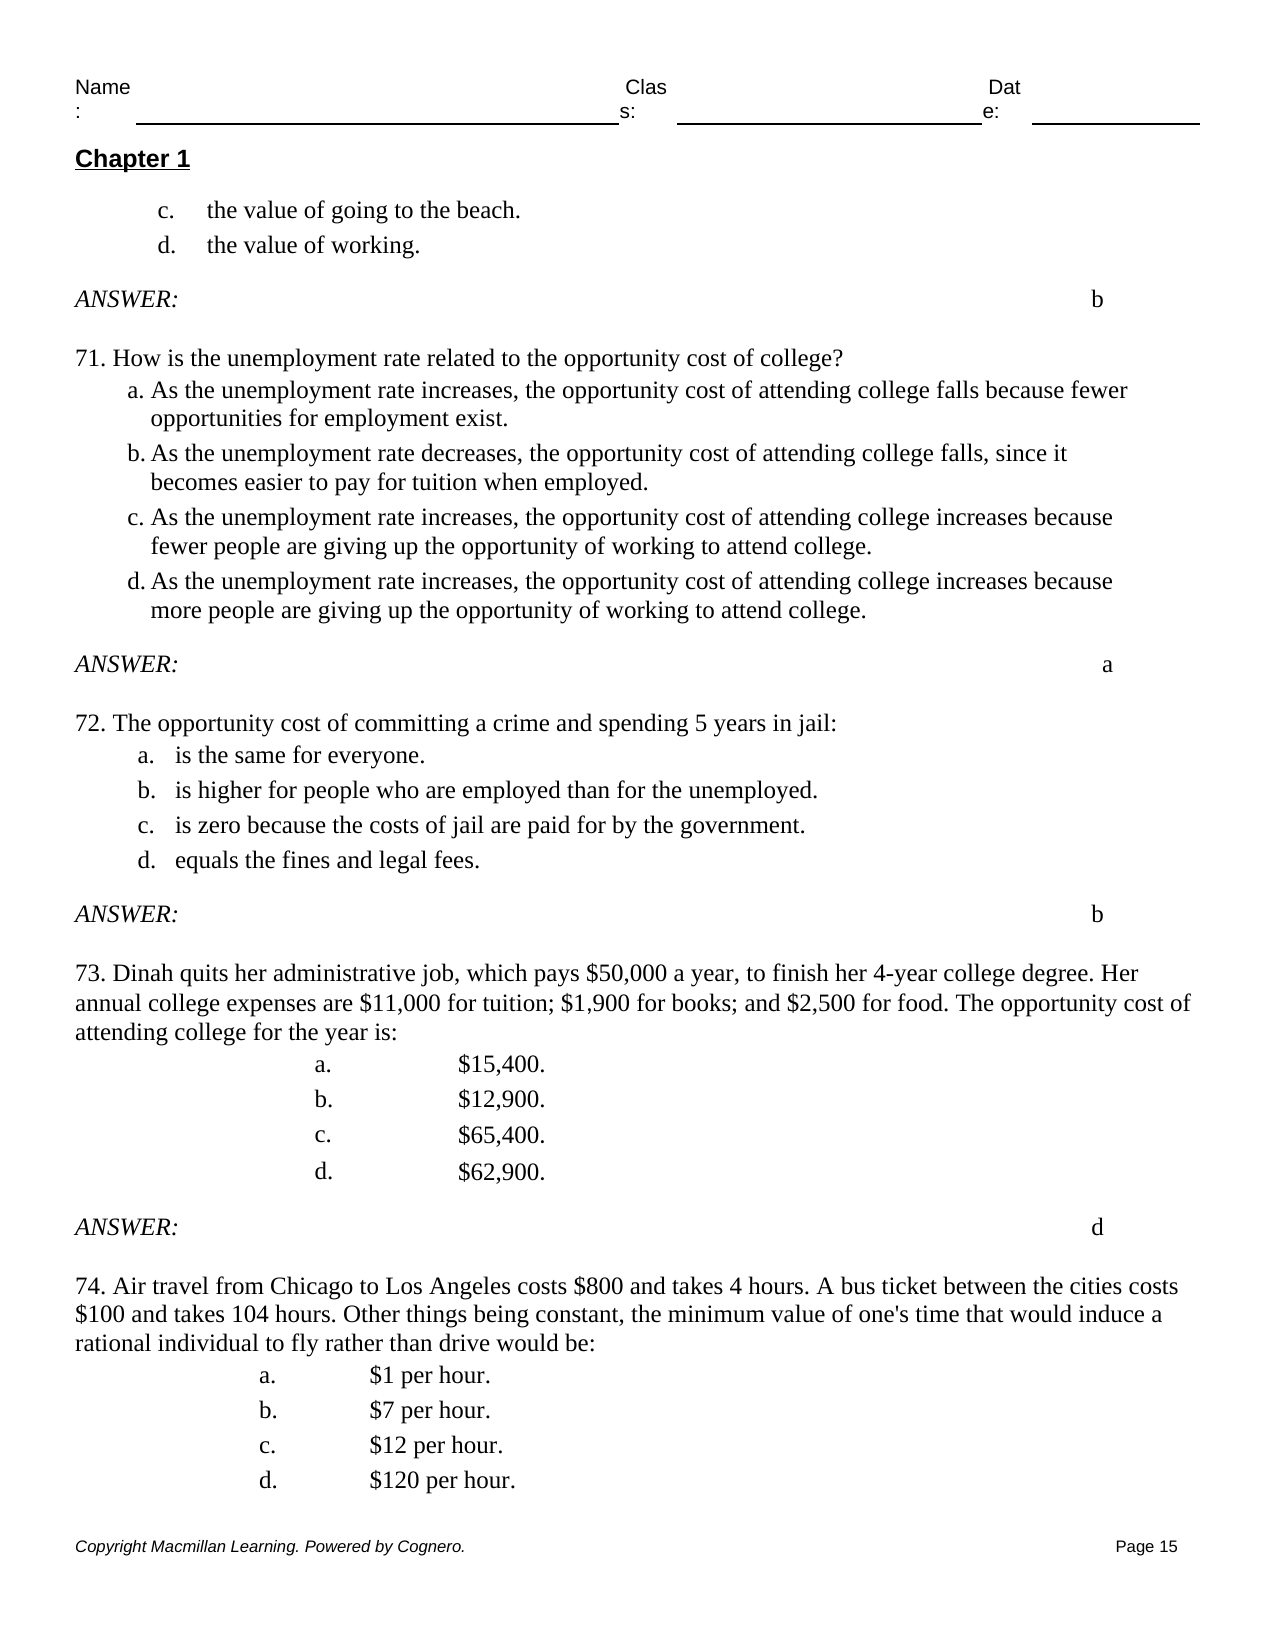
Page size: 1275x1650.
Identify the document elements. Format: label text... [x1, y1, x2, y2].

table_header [75, 192, 1200, 316]
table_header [75, 1271, 1200, 1516]
table_header 71. How is the unemployment rate related to the opportunity cost of college? [75, 343, 1200, 681]
table_header 72. The opportunity cost of committing a crime and spending 5 years in jail: [75, 708, 1200, 931]
table_header 73. Dinah quits her administrative job, which pays $50,000 a year, to finish her 4-year college degree. Her annual college expenses are $11,000 for tuition; $1,900 for books; and $2,500 for food. The opportunity cost of attending college for the year is: [75, 958, 1200, 1244]
